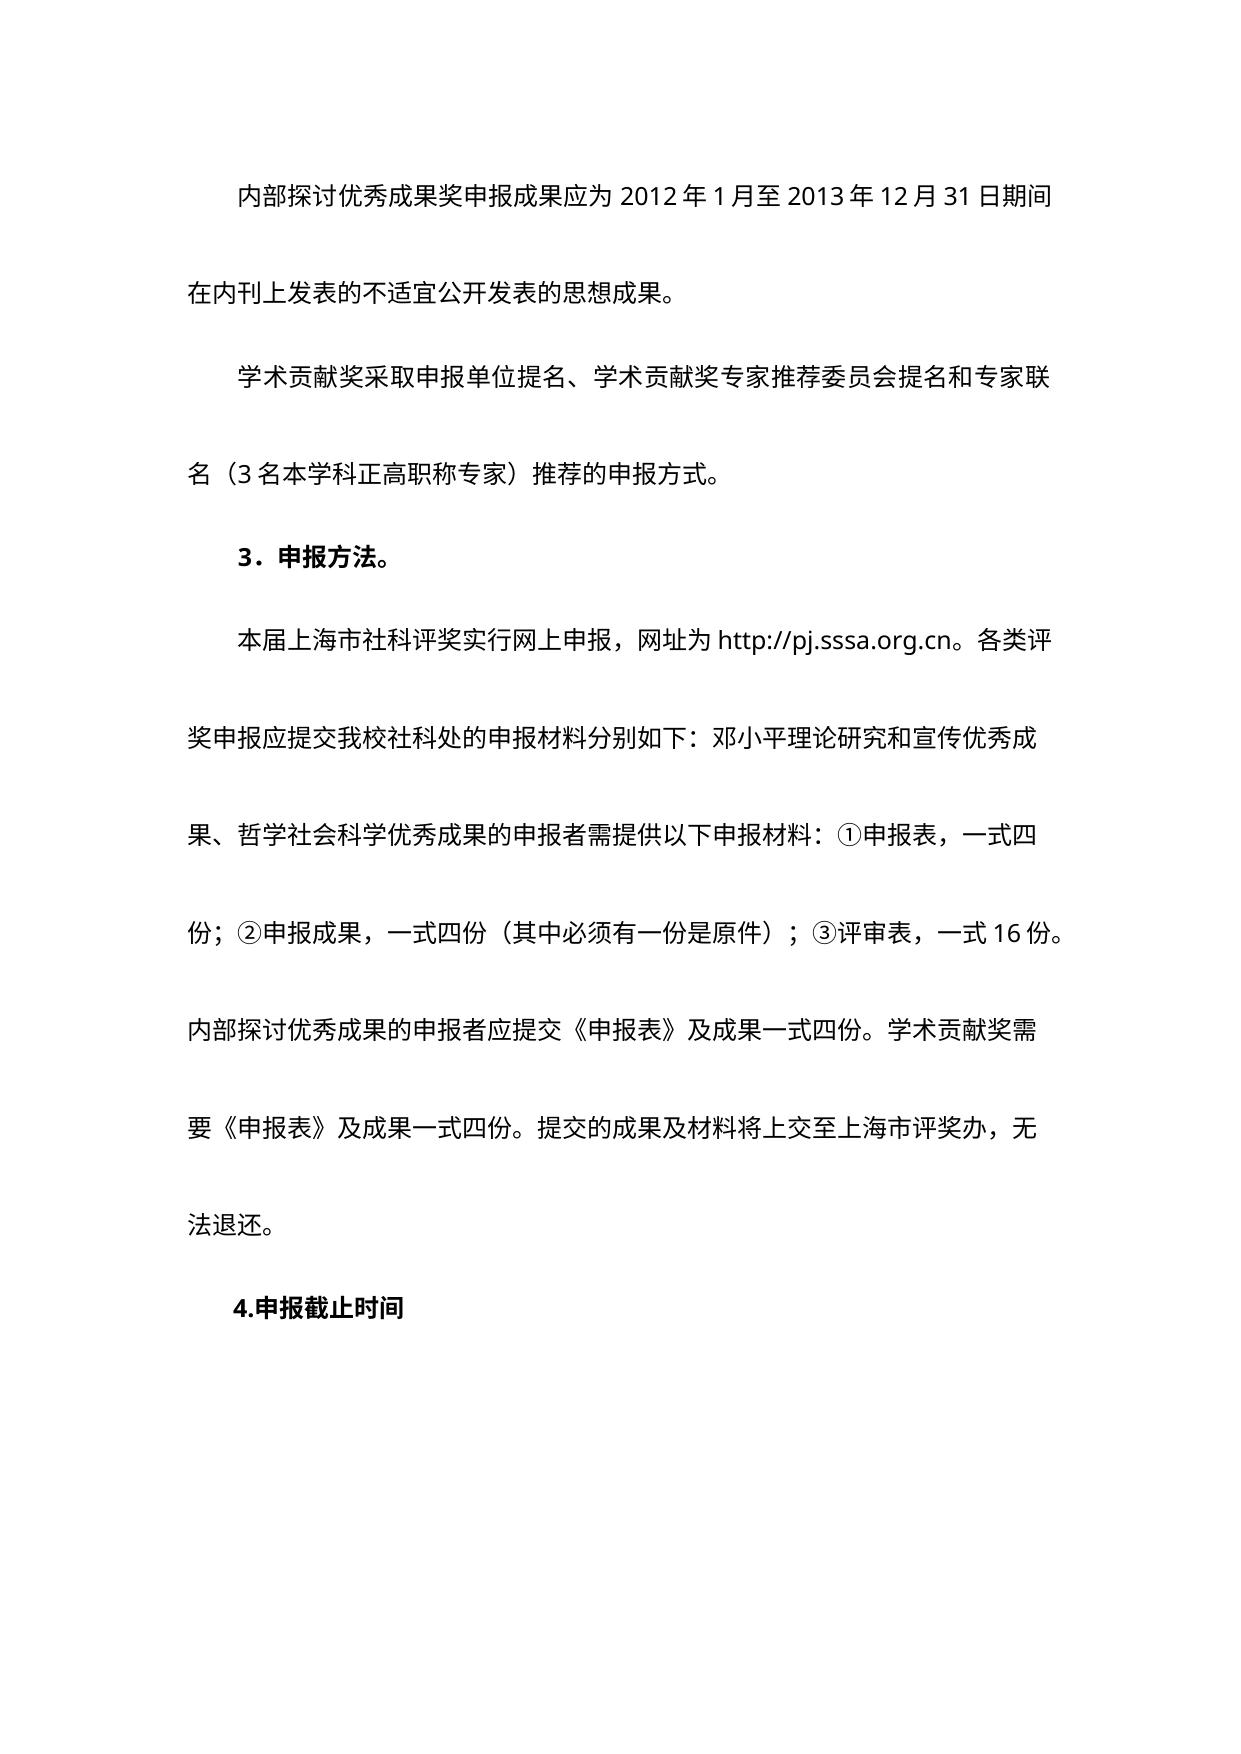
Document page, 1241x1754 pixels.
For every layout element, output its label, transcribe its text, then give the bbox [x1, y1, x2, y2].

text 学术贡献奖采取申报单位提名、学术贡献奖专家推荐委员会提名和专家联名（3名本学科正高职称专家）推荐的申报方式。 [187, 343, 1053, 505]
text 本届上海市社科评奖实行网上申报，网址为http://pj.sssa.org.cn。各类评奖申报应提交我校社科处的申报材料分别如下：邓小平理论研究和宣传优秀成果、哲学社会科学优秀成果的申报者需提供以下申报材料：①申报表，一式四份；②申报成果，一式四份（其中必须有一份是原件）；③评审表，一式16份。内部探讨优秀成果的申报者应提交《申报表》及成果一式四份。学术贡献奖需要《申报表》及成果一式四份。提交的成果及材料将上交至上海市评奖办，无法退还。 [187, 606, 1053, 1256]
text 4.申报截止时间 [187, 1274, 1053, 1339]
text 内部探讨优秀成果奖申报成果应为2012年1月至2013年12月31日期间在内刊上发表的不适宜公开发表的思想成果。 [187, 162, 1053, 324]
text 3．申报方法。 [187, 523, 1053, 588]
